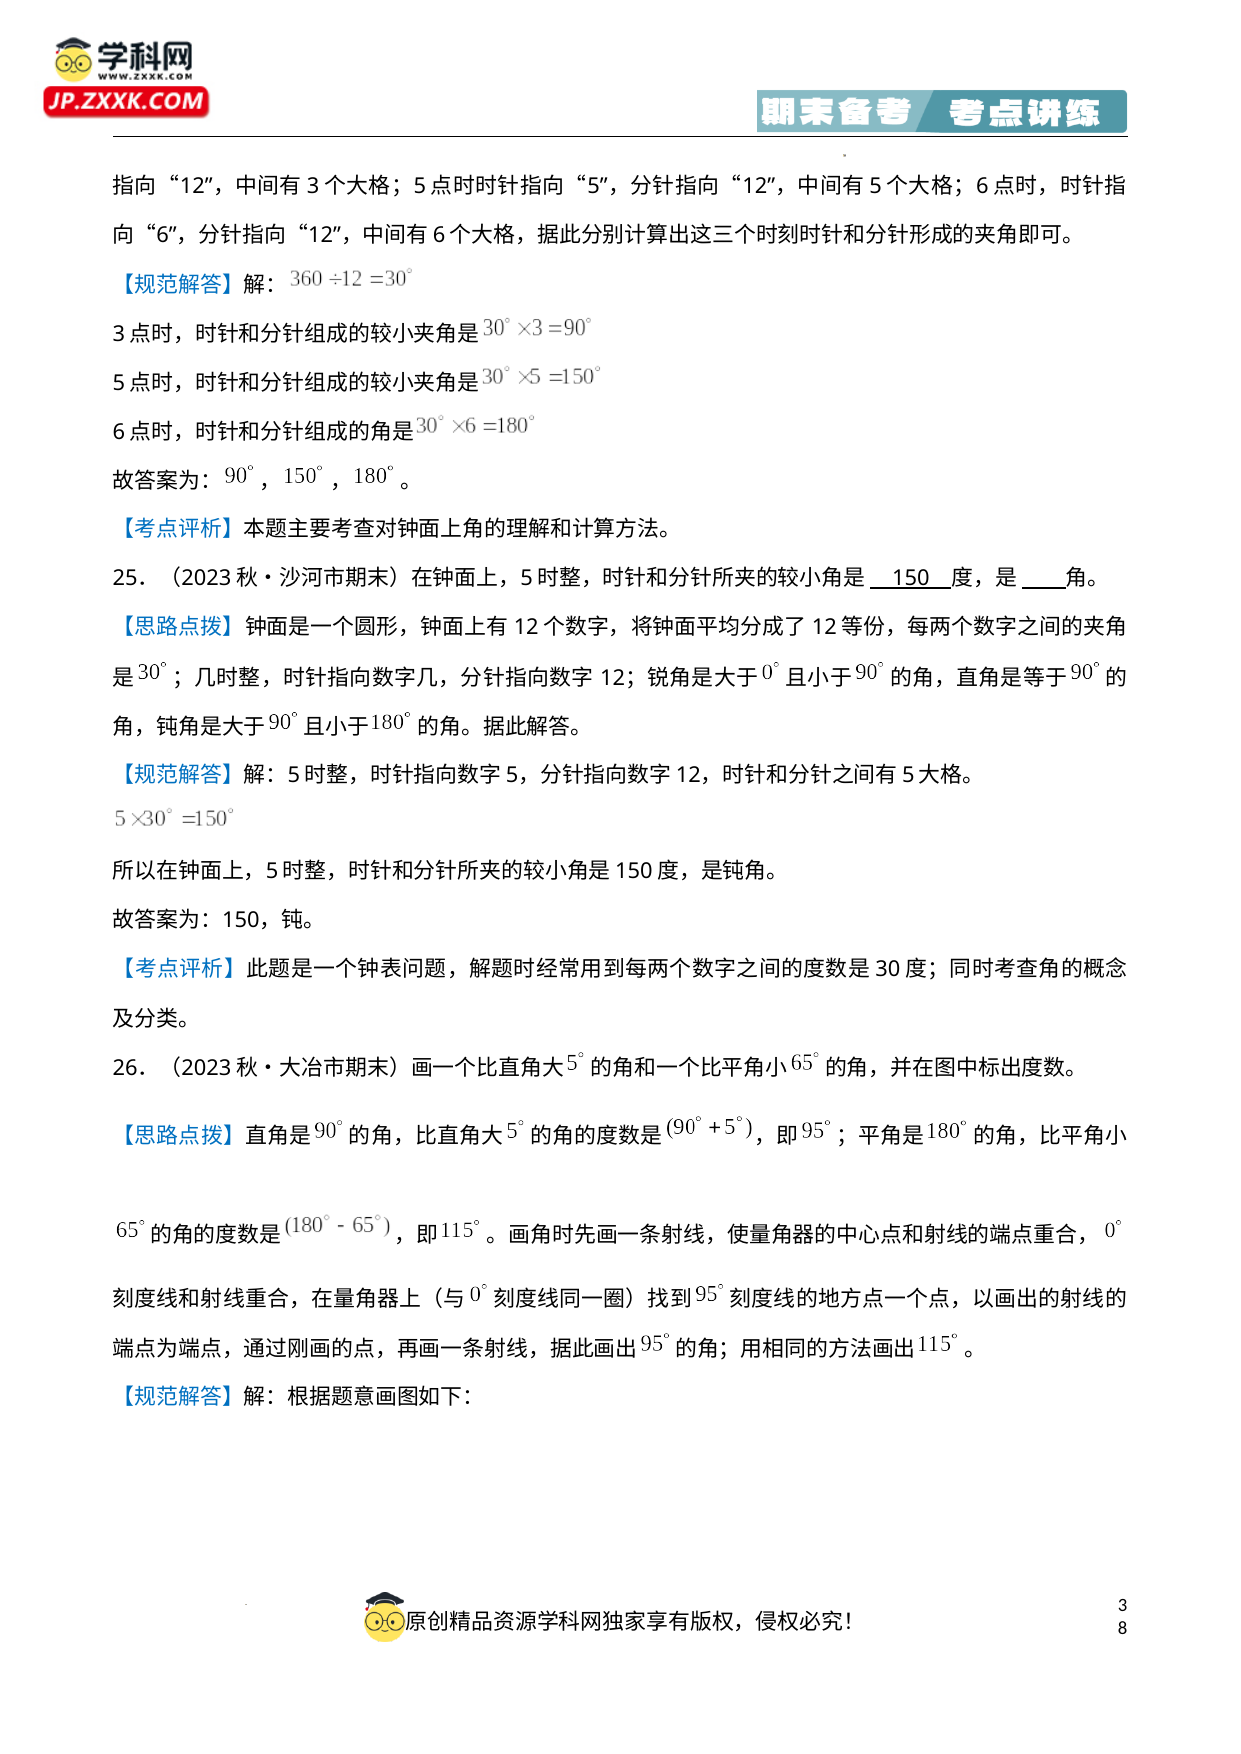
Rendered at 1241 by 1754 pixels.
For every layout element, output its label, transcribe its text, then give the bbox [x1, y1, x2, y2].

text 【思路点拨】直角是的角，比直角大的角的度数是，即；平角是的角，比平角小的角的度数是，即。画角时先画一条射线，使量角器的中心点和射线的端点重合，刻度线和射线重合，在量角器上（与刻度线同一圈）找到刻度线的地方点一个点，以画出的射线的端点为端点，通过刚画的点，再画一条射线，据此画出的角；用相同的方法画出。 [112, 1098, 1128, 1363]
text 【考点评析】本题主要考查对钟面上角的理解和计算方法。 [112, 511, 1128, 544]
text 【规范解答】解： [112, 266, 1128, 299]
picture [25, 22, 217, 125]
text 6点时，时针和分针组成的角是 [112, 413, 1128, 446]
text 【思路点拨】钟面上一圈是，一共有12个大格，因此每个大格对应；3点时时针指向“3”，分针指向“12”，中间有3个大格；5点时时针指向“5”，分针指向“12”，中间有5个大格；6点时，时针指向“6”，分针指向“12”，中间有6个大格，据此分别计算出这三个时刻时针和分针形成的夹角即可。 [112, 167, 1128, 250]
text 故答案为：，，。 [112, 462, 1128, 495]
text 【思路点拨】钟面是一个圆形，钟面上有12个数字，将钟面平均分成了12等份，每两个数字之间的夹角是；几时整，时针指向数字几，分针指向数字12；锐角是大于且小于的角，直角是等于的角，钝角是大于且小于的角。据此解答。 [112, 608, 1128, 741]
text 【考点评析】此题是一个钟表问题，解题时经常用到每两个数字之间的度数是30度；同时考查角的概念及分类。 [112, 950, 1128, 1033]
text 故答案为：150，钝。 [112, 901, 1128, 934]
text 5点时，时针和分针组成的较小夹角是 [112, 364, 1128, 397]
text 25．（2023秋•沙河市期末）在钟面上，5时整，时针和分针所夹的较小角是 150 度，是 角。 [112, 559, 1128, 593]
text 26．（2023秋•大冶市期末）画一个比直角大的角和一个比平角小的角，并在图中标出度数。 [112, 1049, 1128, 1082]
text 【规范解答】解：根据题意画图如下： [112, 1379, 1128, 1412]
picture [757, 88, 1128, 134]
picture [364, 1592, 406, 1642]
text 【规范解答】解：5时整，时针指向数字5，分针指向数字12，时针和分针之间有5大格。 [112, 757, 1128, 790]
text 所以在钟面上，5时整，时针和分针所夹的较小角是150度，是钝角。 [112, 852, 1128, 885]
text 3点时，时针和分针组成的较小夹角是 [112, 315, 1128, 348]
